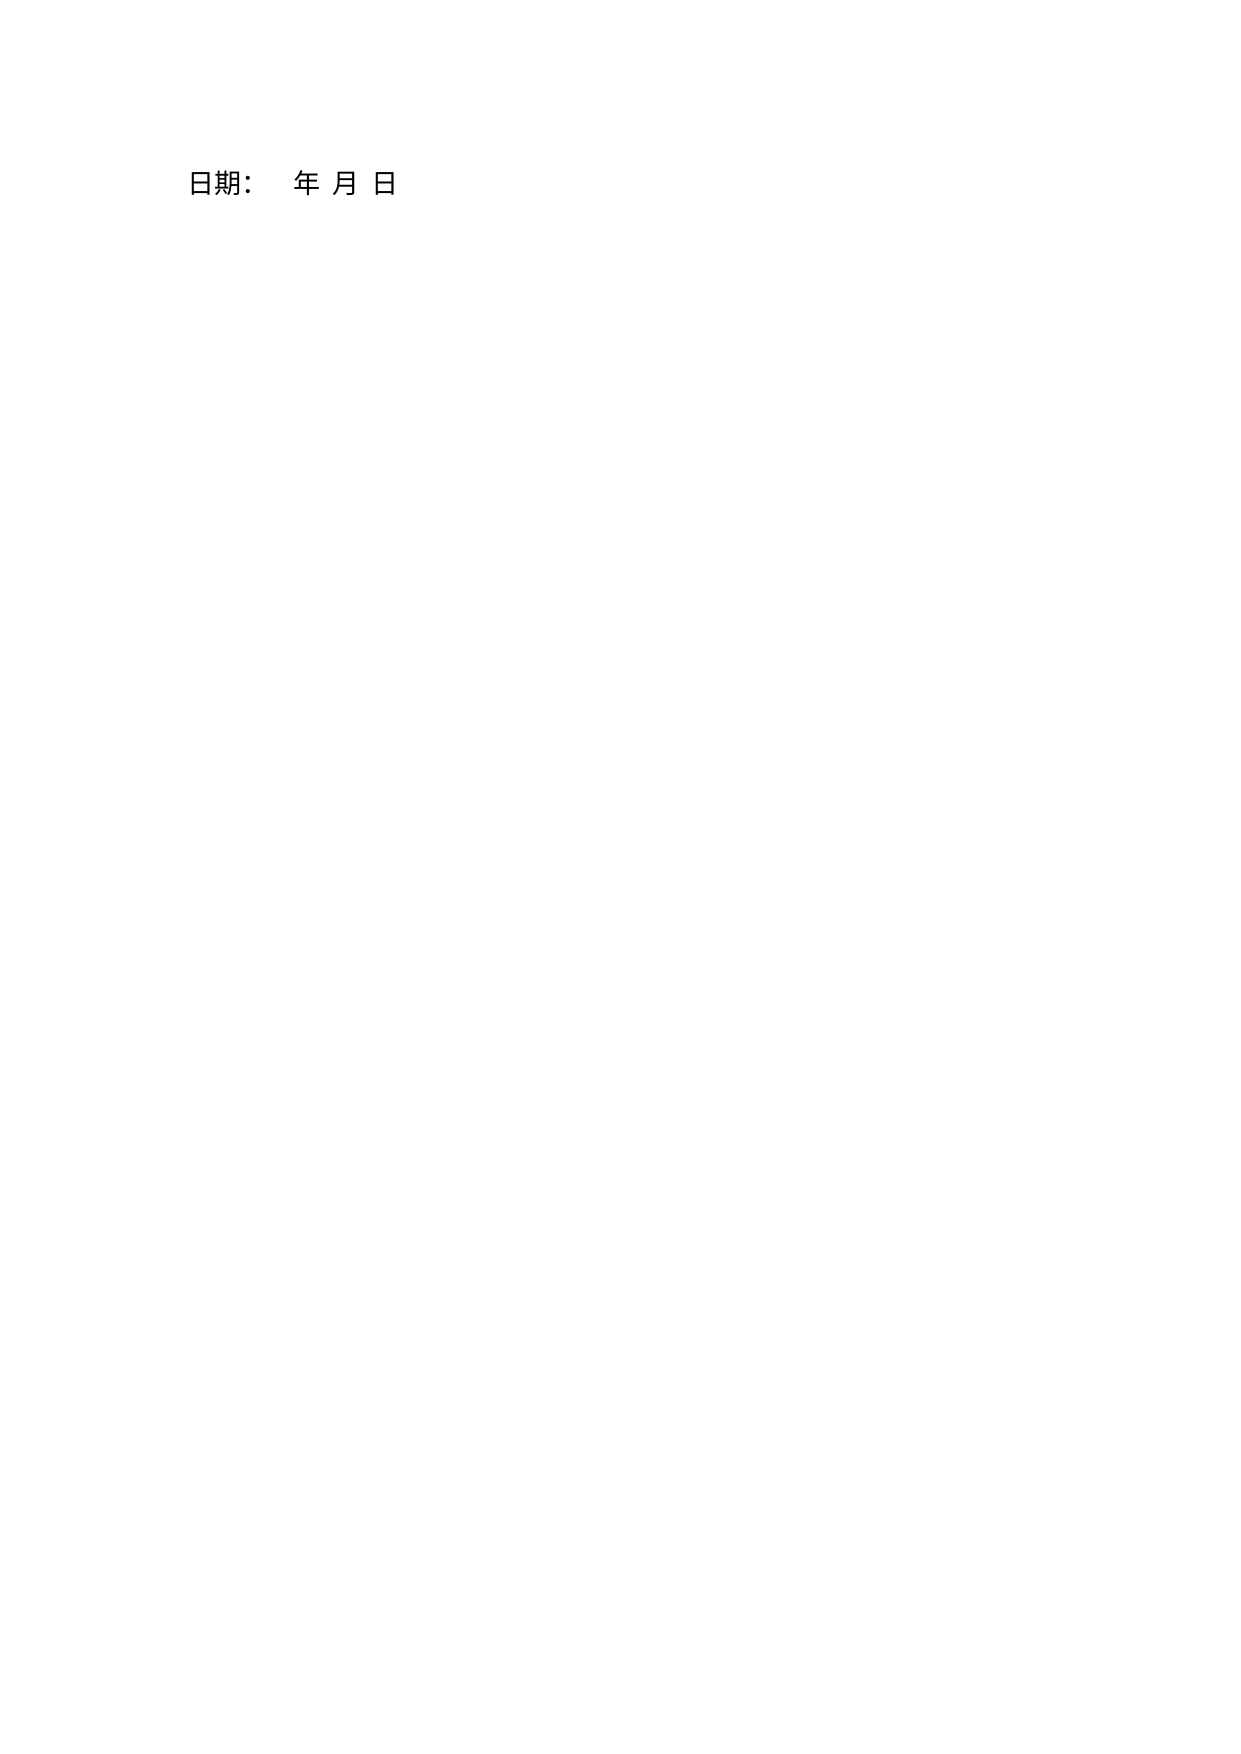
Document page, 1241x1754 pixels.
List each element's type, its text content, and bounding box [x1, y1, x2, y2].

text 日期： 年 月 日 [187, 162, 1009, 201]
